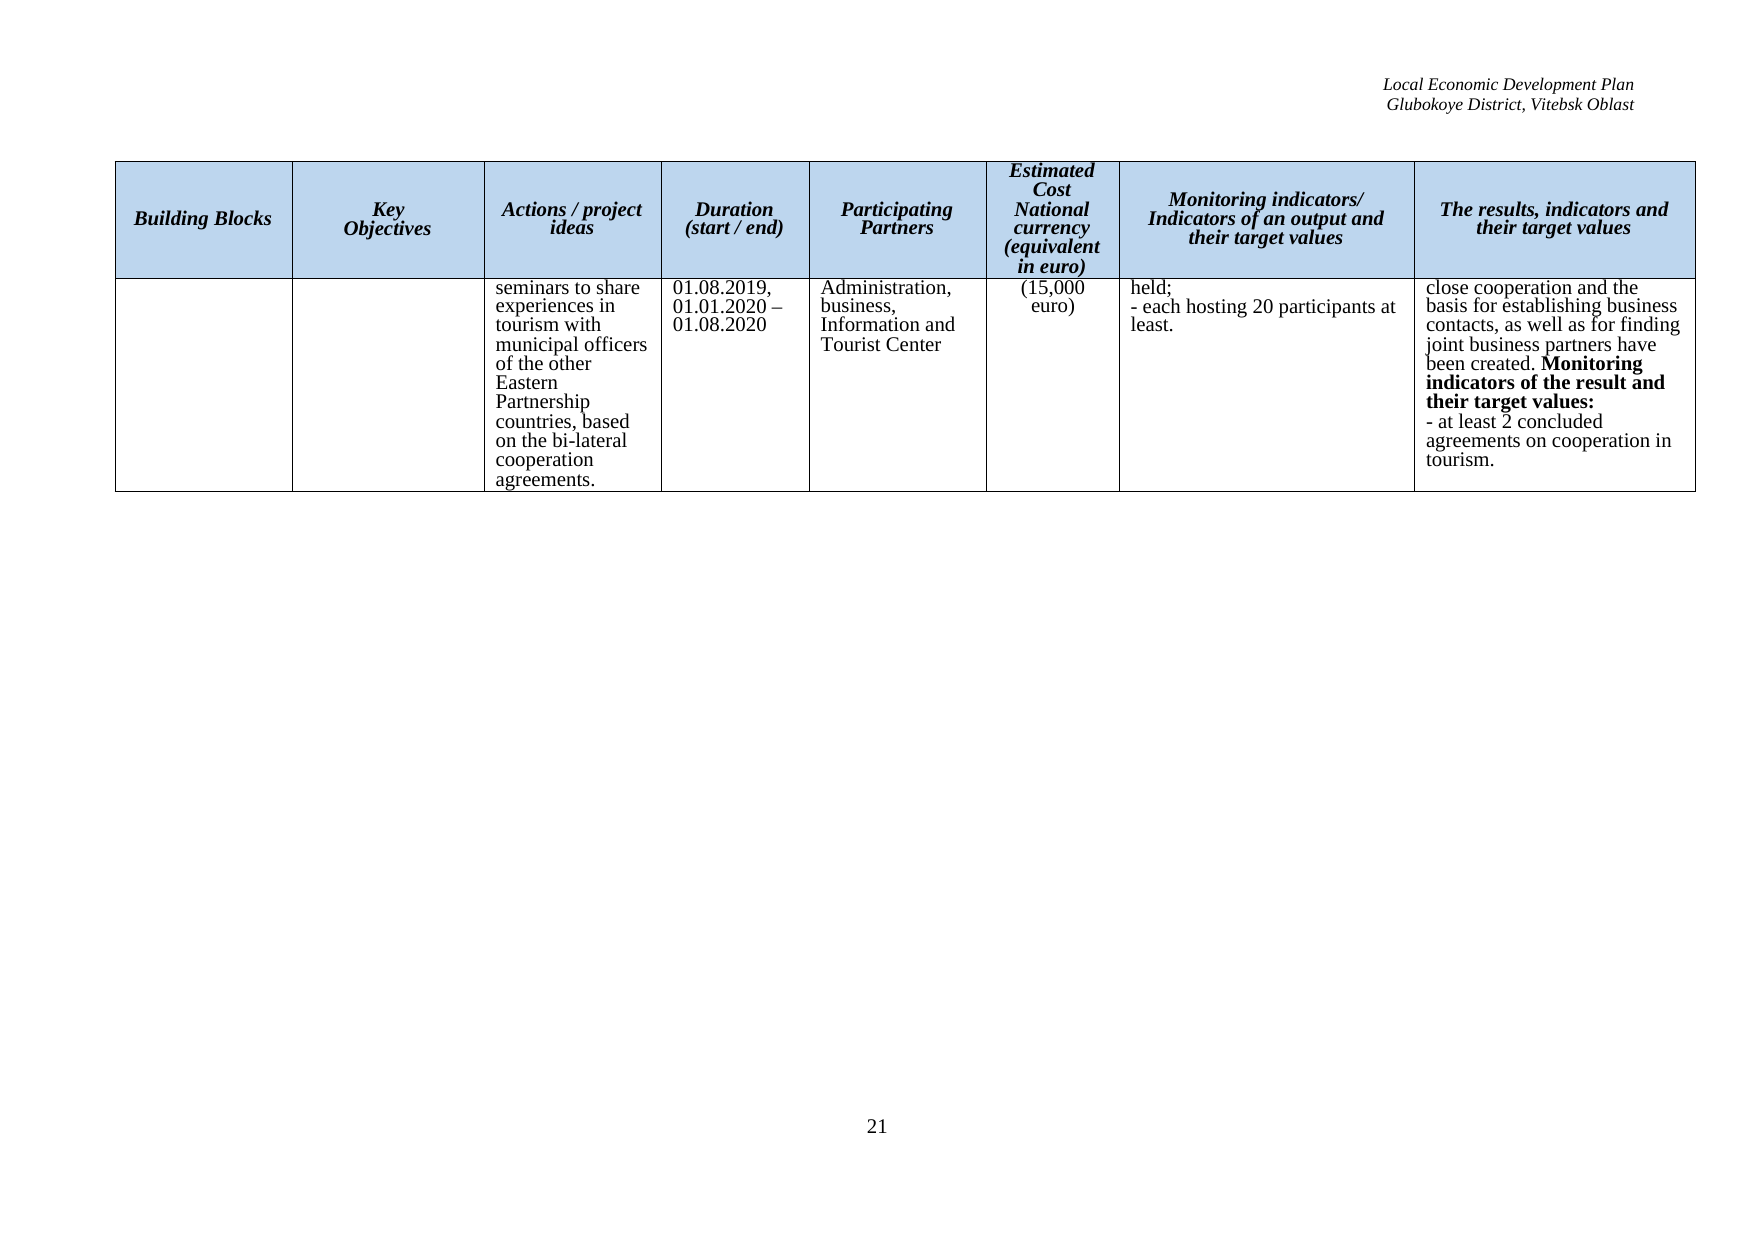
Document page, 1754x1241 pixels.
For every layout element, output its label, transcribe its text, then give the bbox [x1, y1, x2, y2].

table_header Participating Partners [810, 162, 986, 278]
table_cell 35,230 BYN (15,000 euro) [987, 279, 1119, 491]
table_header Key Objectives [293, 162, 484, 278]
table_header Duration (start / end) [662, 162, 809, 278]
table_cell The Administration, business, Information and Tourist Center [810, 279, 986, 491]
table_header Monitoring indicators/ Indicators of an output and their target values [1120, 162, 1414, 278]
table_header Actions / project ideas [485, 162, 661, 278]
table_header The results, indicators and their target values [1415, 162, 1695, 278]
table_header Building Blocks [116, 162, 292, 278]
table_cell 01.01.2019 – 01.08.2019, 01.01.2020 – 01.08.2020 [662, 279, 809, 491]
table_header Estimated Cost National currency (equivalent in euro) [987, 162, 1119, 278]
table_cell - at least 3 seminars have been held; - each hosting 20 participants at least. [1120, 279, 1414, 491]
